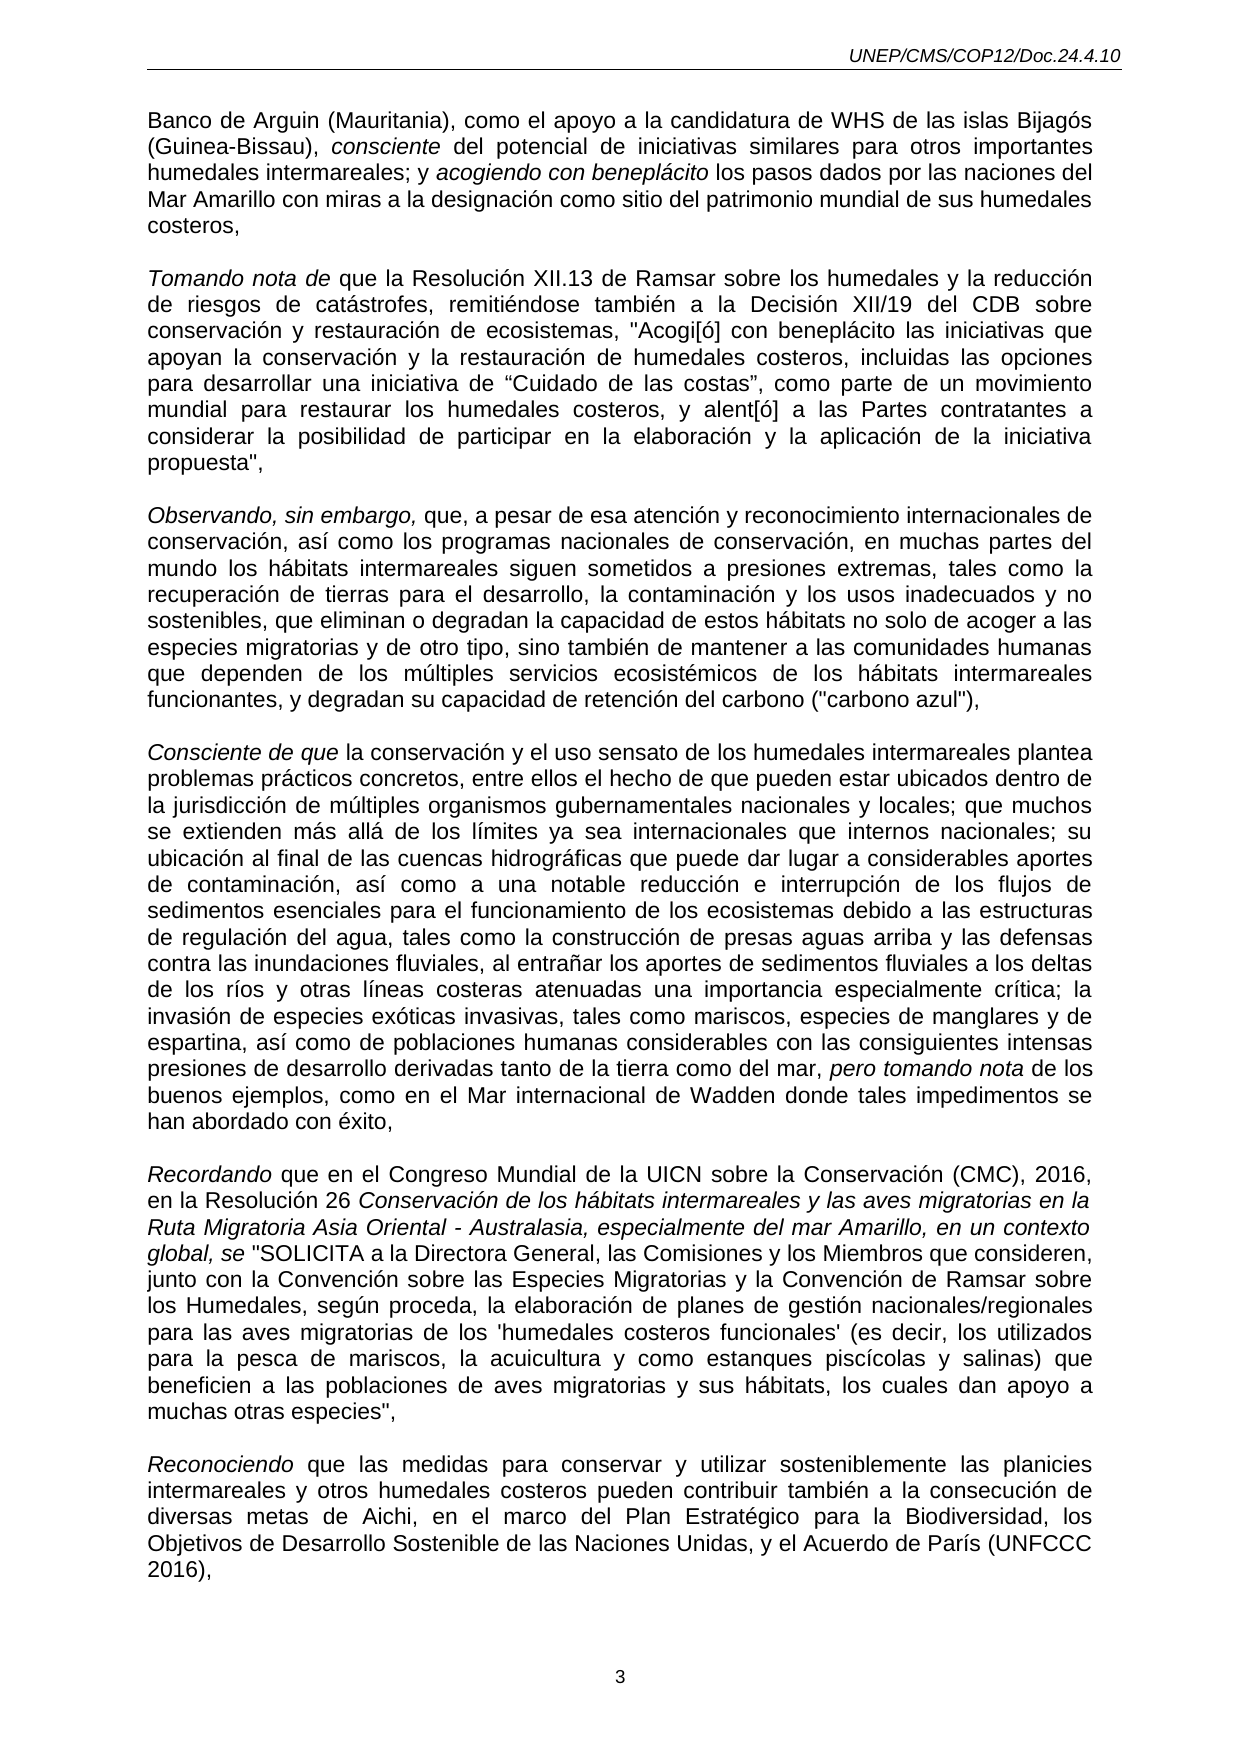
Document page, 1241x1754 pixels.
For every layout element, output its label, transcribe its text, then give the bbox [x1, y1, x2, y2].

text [147, 107, 1093, 238]
text Recordando que en el Congreso Mundial de la UICN sobre la Conservación (CMC), 2016, en la Resolución 26 Conservación de los hábitats intermareales y las aves migratorias en la Ruta Migratoria Asia Oriental - Australasia, especialmente del mar Amarillo, en un contexto global, se "SOLICITA a la Directora General, las Comisiones y los Miembros que consideren, junto con la Convención sobre las Especies Migratorias y la Convención de Ramsar sobre los Humedales, según proceda, la elaboración de planes de gestión nacionales/regionales para las aves migratorias de los 'humedales costeros funcionales' (es decir, los utilizados para la pesca de mariscos, la acuicultura y como estanques piscícolas y salinas) que beneficien a las poblaciones de aves migratorias y sus hábitats, los cuales dan apoyo a muchas otras especies", [147, 1161, 1093, 1424]
text Consciente de que la conservación y el uso sensato de los humedales intermareales plantea problemas prácticos concretos, entre ellos el hecho de que pueden estar ubicados dentro de la jurisdicción de múltiples organismos gubernamentales nacionales y locales; que muchos se extienden más allá de los límites ya sea internacionales que internos nacionales; su ubicación al final de las cuencas hidrográficas que puede dar lugar a considerables aportes de contaminación, así como a una notable reducción e interrupción de los flujos de sedimentos esenciales para el funcionamiento de los ecosistemas debido a las estructuras de regulación del agua, tales como la construcción de presas aguas arriba y las defensas contra las inundaciones fluviales, al entrañar los aportes de sedimentos fluviales a los deltas de los ríos y otras líneas costeras atenuadas una importancia especialmente crítica; la invasión de especies exóticas invasivas, tales como mariscos, especies de manglares y de espartina, así como de poblaciones humanas considerables con las consiguientes intensas presiones de desarrollo derivadas tanto de la tierra como del mar, pero tomando nota de los buenos ejemplos, como en el Mar internacional de Wadden donde tales impedimentos se han abordado con éxito, [147, 739, 1093, 1134]
text Observando, sin embargo, que, a pesar de esa atención y reconocimiento internacionales de conservación, así como los programas nacionales de conservación, en muchas partes del mundo los hábitats intermareales siguen sometidos a presiones extremas, tales como la recuperación de tierras para el desarrollo, la contaminación y los usos inadecuados y no sostenibles, que eliminan o degradan la capacidad de estos hábitats no solo de acoger a las especies migratorias y de otro tipo, sino también de mantener a las comunidades humanas que dependen de los múltiples servicios ecosistémicos de los hábitats intermareales funcionantes, y degradan su capacidad de retención del carbono ("carbono azul"), [147, 502, 1093, 713]
text Reconociendo que las medidas para conservar y utilizar sosteniblemente las planicies intermareales y otros humedales costeros pueden contribuir también a la consecución de diversas metas de Aichi, en el marco del Plan Estratégico para la Biodiversidad, los Objetivos de Desarrollo Sostenible de las Naciones Unidas, y el Acuerdo de París (UNFCCC 2016), [147, 1451, 1093, 1582]
text Tomando nota de que la Resolución XII.13 de Ramsar sobre los humedales y la reducción de riesgos de catástrofes, remitiéndose también a la Decisión XII/19 del CDB sobre conservación y restauración de ecosistemas, "Acogi[ó] con beneplácito las iniciativas que apoyan la conservación y la restauración de humedales costeros, incluidas las opciones para desarrollar una iniciativa de “Cuidado de las costas”, como parte de un movimiento mundial para restaurar los humedales costeros, y alent[ó] a las Partes contratantes a considerar la posibilidad de participar en la elaboración y la aplicación de la iniciativa propuesta", [147, 265, 1093, 476]
